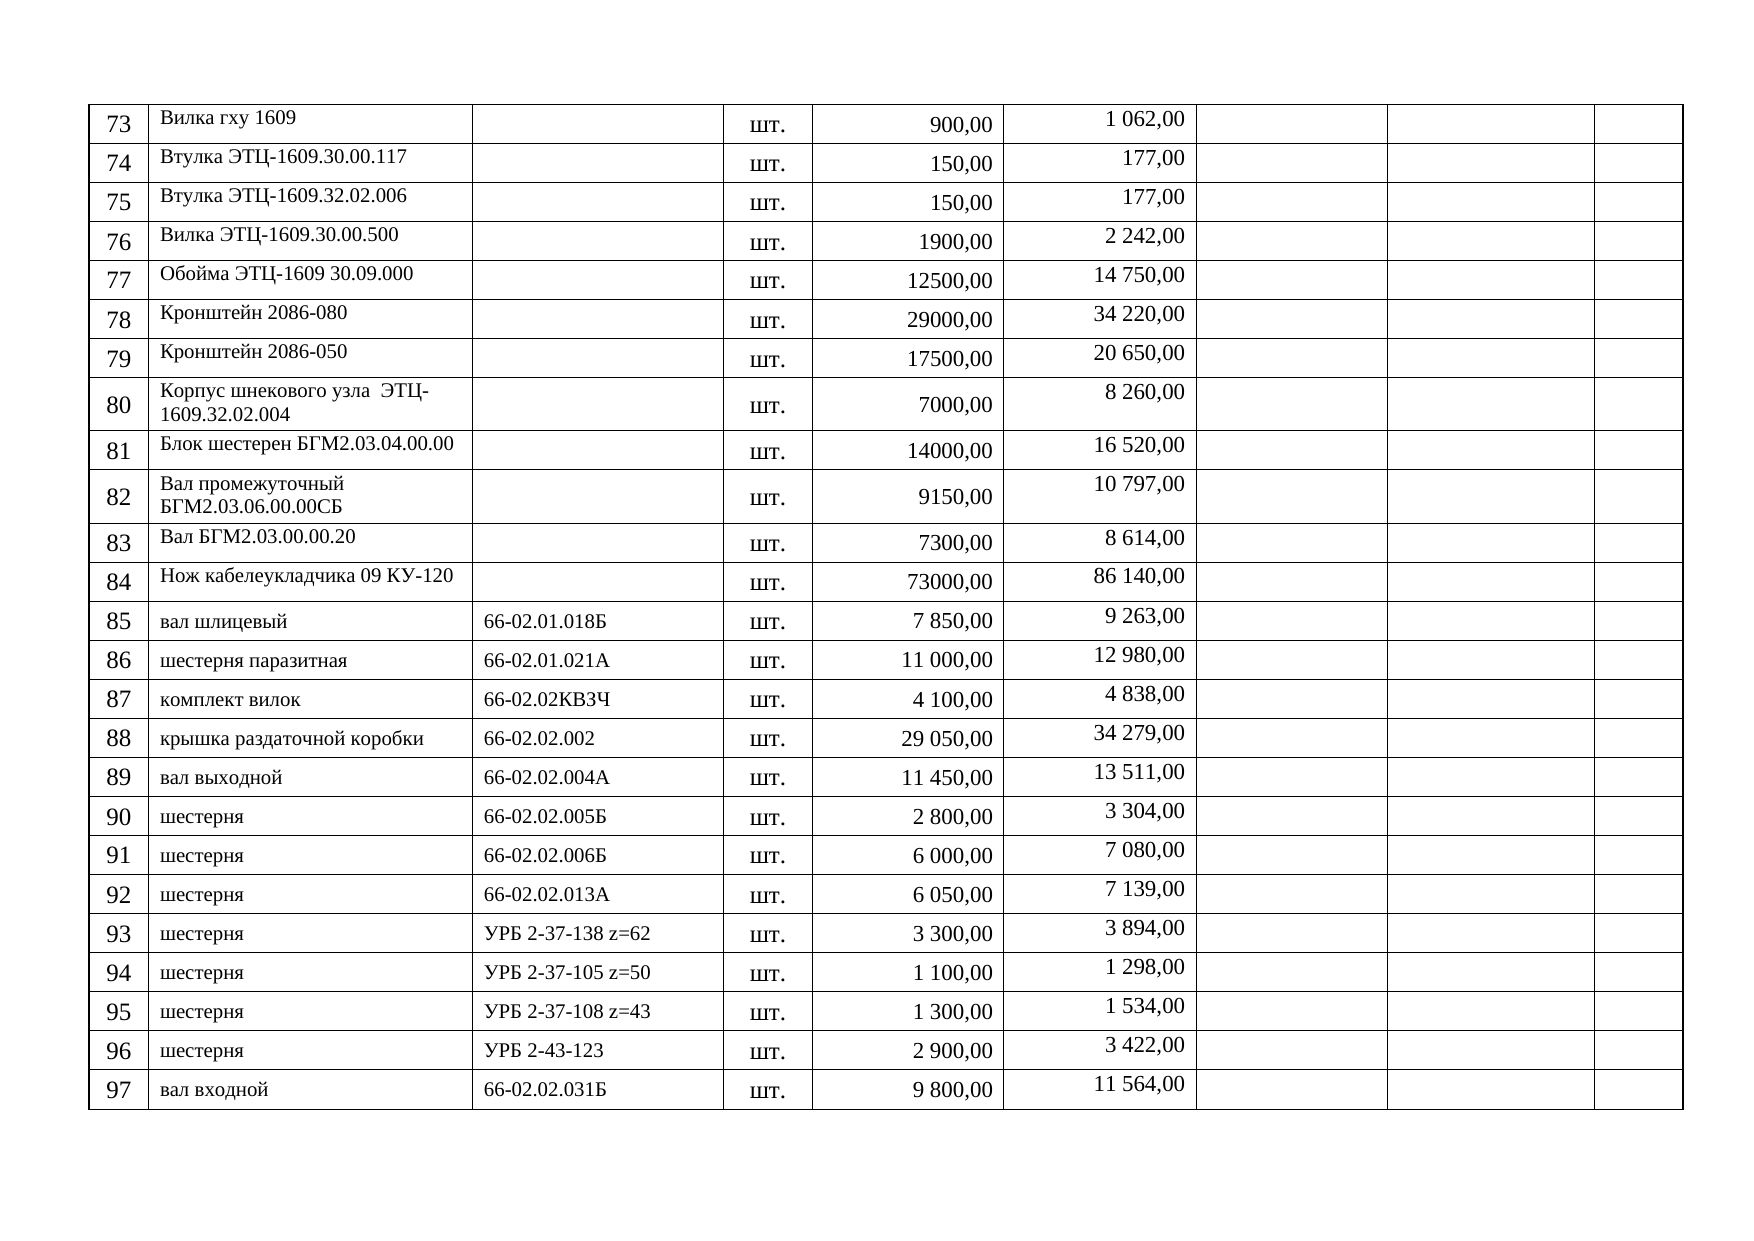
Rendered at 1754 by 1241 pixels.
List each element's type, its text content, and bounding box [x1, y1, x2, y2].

table_cell 29 050,00 [813, 719, 1003, 757]
table_cell [1595, 875, 1682, 913]
table_cell шт. [724, 378, 812, 430]
table_cell 150,00 [813, 144, 1003, 182]
table_cell 2 800,00 [813, 797, 1003, 835]
table_cell Корпус шнекового узла ЭТЦ-1609.32.02.004 [149, 378, 472, 430]
table_cell шт. [724, 524, 812, 562]
table_cell 4 838,00 [1004, 680, 1196, 718]
table_cell 34 220,00 [1004, 300, 1196, 338]
table_cell Втулка ЭТЦ-1609.32.02.006 [149, 183, 472, 221]
table_cell [1197, 300, 1387, 338]
table_cell 12500,00 [813, 261, 1003, 299]
table_cell 3 422,00 [1004, 1031, 1196, 1069]
table_cell 91 [90, 836, 148, 874]
table_cell шт. [724, 797, 812, 835]
table_cell [1197, 339, 1387, 377]
table_cell [473, 563, 723, 601]
table_cell 1 298,00 [1004, 953, 1196, 991]
table_cell Блок шестерен БГМ2.03.04.00.00 [149, 431, 472, 469]
table_cell Вал промежуточный БГМ2.03.06.00.00СБ [149, 470, 472, 522]
table_cell Вилка гху 1609 [149, 105, 472, 143]
table_cell [1595, 680, 1682, 718]
table_cell [1595, 797, 1682, 835]
table_cell [473, 339, 723, 377]
table_cell 7000,00 [813, 378, 1003, 430]
table_cell вал шлицевый [149, 602, 472, 640]
table_cell шт. [724, 261, 812, 299]
table_cell [1197, 680, 1387, 718]
table_cell 11 564,00 [1004, 1070, 1196, 1108]
table_cell шестерня [149, 953, 472, 991]
table_cell [473, 183, 723, 221]
table_cell 9 263,00 [1004, 602, 1196, 640]
table_cell шт. [724, 183, 812, 221]
table_cell [1388, 261, 1594, 299]
table_cell 88 [90, 719, 148, 757]
table_cell 66-02.02.006Б [473, 836, 723, 874]
table_cell шт. [724, 431, 812, 469]
table_cell [1197, 470, 1387, 522]
table_cell вал входной [149, 1070, 472, 1108]
table_cell [1388, 992, 1594, 1030]
table_cell 14000,00 [813, 431, 1003, 469]
table_cell 73 [90, 105, 148, 143]
table_cell 1 300,00 [813, 992, 1003, 1030]
table_cell 86 [90, 641, 148, 679]
table_cell 92 [90, 875, 148, 913]
table_cell шт. [724, 641, 812, 679]
table_cell 3 304,00 [1004, 797, 1196, 835]
table_cell 1 534,00 [1004, 992, 1196, 1030]
table_cell [1197, 222, 1387, 260]
table_cell [1388, 1031, 1594, 1069]
table_cell 83 [90, 524, 148, 562]
table_cell [1595, 524, 1682, 562]
table_cell [1388, 300, 1594, 338]
table_cell [473, 144, 723, 182]
table_cell шт. [724, 836, 812, 874]
table_cell 96 [90, 1031, 148, 1069]
table_cell 150,00 [813, 183, 1003, 221]
table_cell [473, 300, 723, 338]
table_cell [1197, 641, 1387, 679]
table_cell 78 [90, 300, 148, 338]
table_cell [1595, 105, 1682, 143]
table_cell шестерня [149, 1031, 472, 1069]
table_cell [1388, 875, 1594, 913]
table_cell комплект вилок [149, 680, 472, 718]
table_cell [1197, 378, 1387, 430]
table_cell [1388, 222, 1594, 260]
table_cell 7 139,00 [1004, 875, 1196, 913]
table_cell [1197, 105, 1387, 143]
table_cell шт. [724, 875, 812, 913]
table_cell [1197, 1070, 1387, 1108]
table_cell [1388, 758, 1594, 796]
table_cell [1388, 641, 1594, 679]
table_cell крышка раздаточной коробки [149, 719, 472, 757]
table_cell [1595, 339, 1682, 377]
table_cell 900,00 [813, 105, 1003, 143]
table_cell 1 100,00 [813, 953, 1003, 991]
table_cell шт. [724, 680, 812, 718]
table_cell [1388, 339, 1594, 377]
table_cell шестерня [149, 836, 472, 874]
table_cell 90 [90, 797, 148, 835]
table_cell 10 797,00 [1004, 470, 1196, 522]
table_cell 16 520,00 [1004, 431, 1196, 469]
table_cell шестерня [149, 992, 472, 1030]
table_cell [1388, 719, 1594, 757]
table_cell Вилка ЭТЦ-1609.30.00.500 [149, 222, 472, 260]
table_cell 7 080,00 [1004, 836, 1196, 874]
table_cell шт. [724, 300, 812, 338]
table_cell 177,00 [1004, 183, 1196, 221]
table_cell [1595, 758, 1682, 796]
table_cell [1595, 378, 1682, 430]
table_cell [1388, 144, 1594, 182]
table_cell [1388, 953, 1594, 991]
table_cell шт. [724, 1031, 812, 1069]
table_cell 8 260,00 [1004, 378, 1196, 430]
table_cell [473, 378, 723, 430]
table_cell 66-02.02.013А [473, 875, 723, 913]
table_cell Нож кабелеукладчика 09 КУ-120 [149, 563, 472, 601]
table_cell УРБ 2-37-105 z=50 [473, 953, 723, 991]
table_cell [1197, 797, 1387, 835]
table_cell [1595, 953, 1682, 991]
table_cell 2 242,00 [1004, 222, 1196, 260]
table_cell [473, 431, 723, 469]
table_cell 85 [90, 602, 148, 640]
table_cell [1595, 222, 1682, 260]
table_cell [473, 222, 723, 260]
table_cell [1595, 300, 1682, 338]
table_cell [1595, 563, 1682, 601]
table_cell 76 [90, 222, 148, 260]
table_cell [1595, 602, 1682, 640]
table_cell [1595, 183, 1682, 221]
table_cell шт. [724, 953, 812, 991]
table_cell 177,00 [1004, 144, 1196, 182]
table_cell 7 850,00 [813, 602, 1003, 640]
table_cell [1197, 992, 1387, 1030]
table_cell [1388, 836, 1594, 874]
table_cell 34 279,00 [1004, 719, 1196, 757]
table_cell [1595, 261, 1682, 299]
table_cell шт. [724, 758, 812, 796]
table_cell 20 650,00 [1004, 339, 1196, 377]
table_cell УРБ 2-37-108 z=43 [473, 992, 723, 1030]
table_cell [1197, 914, 1387, 952]
table_cell [1388, 563, 1594, 601]
table_cell 74 [90, 144, 148, 182]
table_cell 2 900,00 [813, 1031, 1003, 1069]
table_cell 81 [90, 431, 148, 469]
table_cell [473, 470, 723, 522]
table_cell [1197, 1031, 1387, 1069]
table_cell [1595, 144, 1682, 182]
table_cell 3 300,00 [813, 914, 1003, 952]
table_cell УРБ 2-37-138 z=62 [473, 914, 723, 952]
table_cell 3 894,00 [1004, 914, 1196, 952]
table_cell [473, 261, 723, 299]
table_cell [1595, 992, 1682, 1030]
table_cell [1197, 953, 1387, 991]
table_cell шт. [724, 602, 812, 640]
table_cell шт. [724, 719, 812, 757]
table_cell Кронштейн 2086-080 [149, 300, 472, 338]
table_cell 66-02.01.018Б [473, 602, 723, 640]
table_cell вал выходной [149, 758, 472, 796]
table_cell шт. [724, 992, 812, 1030]
table_cell [1595, 836, 1682, 874]
table_cell Вал БГМ2.03.00.00.20 [149, 524, 472, 562]
table_cell 84 [90, 563, 148, 601]
table_cell 11 000,00 [813, 641, 1003, 679]
table_cell [1197, 431, 1387, 469]
table_cell [1388, 431, 1594, 469]
table_cell Втулка ЭТЦ-1609.30.00.117 [149, 144, 472, 182]
table_cell [1388, 602, 1594, 640]
table_cell 6 050,00 [813, 875, 1003, 913]
table_cell [1197, 836, 1387, 874]
table_cell шт. [724, 144, 812, 182]
table_cell 6 000,00 [813, 836, 1003, 874]
table_cell 79 [90, 339, 148, 377]
table_cell 11 450,00 [813, 758, 1003, 796]
table_cell Обойма ЭТЦ-1609 30.09.000 [149, 261, 472, 299]
table_cell 12 980,00 [1004, 641, 1196, 679]
table_cell 14 750,00 [1004, 261, 1196, 299]
table_cell [1388, 378, 1594, 430]
table_cell шестерня [149, 875, 472, 913]
table_cell [1388, 470, 1594, 522]
table_cell УРБ 2-43-123 [473, 1031, 723, 1069]
table_cell [1595, 431, 1682, 469]
table_cell [1388, 914, 1594, 952]
table_cell [1197, 719, 1387, 757]
table_cell 4 100,00 [813, 680, 1003, 718]
table_cell [1388, 1070, 1594, 1108]
table_cell шт. [724, 339, 812, 377]
table_cell шестерня [149, 797, 472, 835]
table_cell [1388, 105, 1594, 143]
table_cell [1197, 758, 1387, 796]
table_cell [1197, 875, 1387, 913]
table_cell 93 [90, 914, 148, 952]
table_cell шт. [724, 470, 812, 522]
table_cell Кронштейн 2086-050 [149, 339, 472, 377]
table_cell шт. [724, 1070, 812, 1108]
table_cell [473, 524, 723, 562]
table_cell 29000,00 [813, 300, 1003, 338]
table_cell 7300,00 [813, 524, 1003, 562]
table_cell 87 [90, 680, 148, 718]
table_cell [1595, 1070, 1682, 1108]
table_cell [473, 105, 723, 143]
table_cell 8 614,00 [1004, 524, 1196, 562]
table_cell [1388, 524, 1594, 562]
table_cell [1197, 183, 1387, 221]
table_cell [1197, 602, 1387, 640]
table_cell 95 [90, 992, 148, 1030]
table_cell 89 [90, 758, 148, 796]
table_cell [1595, 470, 1682, 522]
table_cell 66-02.01.021А [473, 641, 723, 679]
table_cell шестерня паразитная [149, 641, 472, 679]
table_cell 66-02.02.004А [473, 758, 723, 796]
table_cell 66-02.02КВЗЧ [473, 680, 723, 718]
table_cell 9 800,00 [813, 1070, 1003, 1108]
table_cell 9150,00 [813, 470, 1003, 522]
table_cell [1595, 1031, 1682, 1069]
table_cell 82 [90, 470, 148, 522]
table_cell шт. [724, 563, 812, 601]
table_cell 1900,00 [813, 222, 1003, 260]
table_cell шт. [724, 914, 812, 952]
table_cell [1197, 261, 1387, 299]
table_cell 77 [90, 261, 148, 299]
table_cell [1595, 641, 1682, 679]
table_cell 66-02.02.031Б [473, 1070, 723, 1108]
table_cell 66-02.02.005Б [473, 797, 723, 835]
table_cell 1 062,00 [1004, 105, 1196, 143]
table_cell 13 511,00 [1004, 758, 1196, 796]
table_cell [1388, 797, 1594, 835]
table_cell [1595, 719, 1682, 757]
table_cell 94 [90, 953, 148, 991]
table_cell [1595, 914, 1682, 952]
table_cell 66-02.02.002 [473, 719, 723, 757]
table_cell шт. [724, 105, 812, 143]
table_cell шестерня [149, 914, 472, 952]
table_cell 86 140,00 [1004, 563, 1196, 601]
table_cell шт. [724, 222, 812, 260]
table_cell 97 [90, 1070, 148, 1108]
table_cell [1197, 563, 1387, 601]
table_cell [1197, 524, 1387, 562]
table_cell [1197, 144, 1387, 182]
table_cell 73000,00 [813, 563, 1003, 601]
table_cell 80 [90, 378, 148, 430]
table_cell [1388, 680, 1594, 718]
table_cell 75 [90, 183, 148, 221]
table_cell 17500,00 [813, 339, 1003, 377]
table_cell [1388, 183, 1594, 221]
